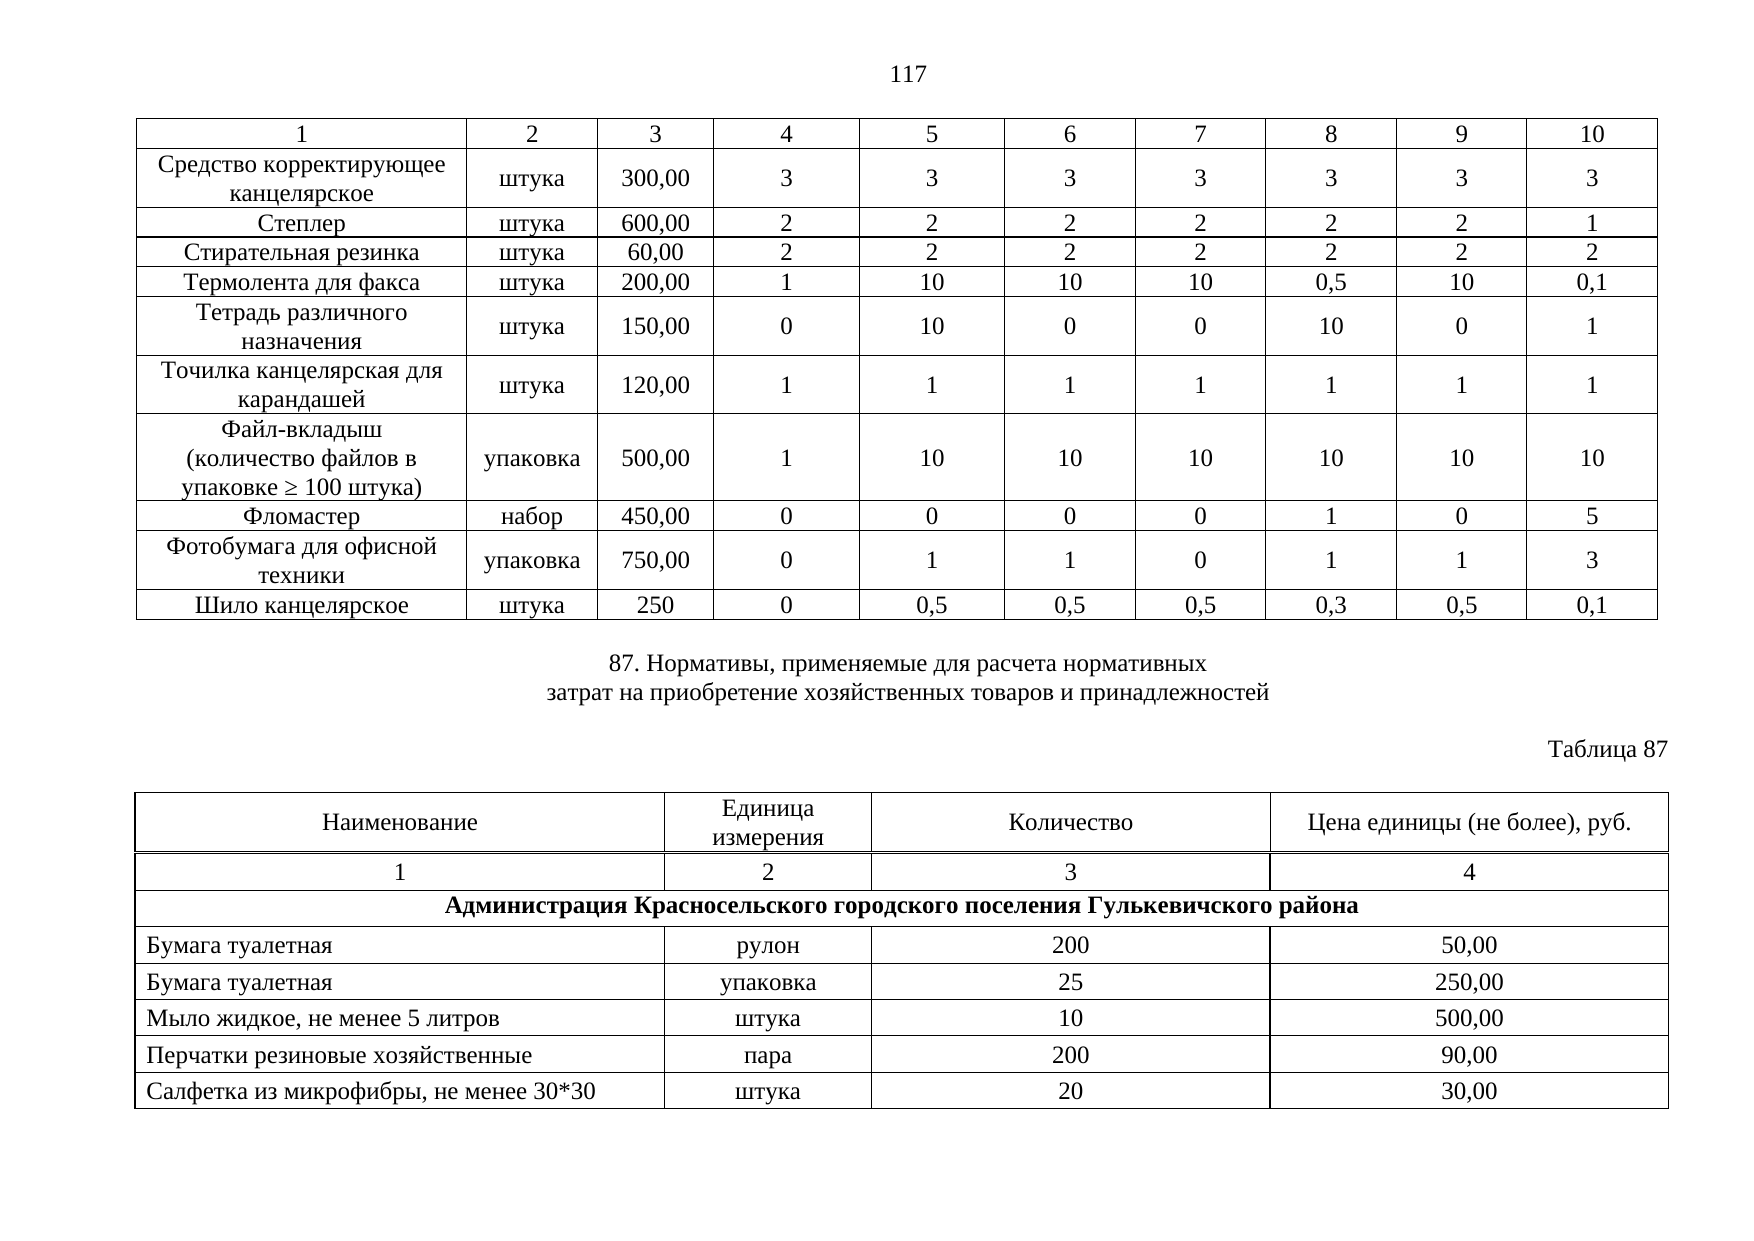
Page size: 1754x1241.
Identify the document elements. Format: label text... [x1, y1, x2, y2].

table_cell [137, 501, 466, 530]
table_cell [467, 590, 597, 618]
text Таблица 87 [148, 734, 1668, 763]
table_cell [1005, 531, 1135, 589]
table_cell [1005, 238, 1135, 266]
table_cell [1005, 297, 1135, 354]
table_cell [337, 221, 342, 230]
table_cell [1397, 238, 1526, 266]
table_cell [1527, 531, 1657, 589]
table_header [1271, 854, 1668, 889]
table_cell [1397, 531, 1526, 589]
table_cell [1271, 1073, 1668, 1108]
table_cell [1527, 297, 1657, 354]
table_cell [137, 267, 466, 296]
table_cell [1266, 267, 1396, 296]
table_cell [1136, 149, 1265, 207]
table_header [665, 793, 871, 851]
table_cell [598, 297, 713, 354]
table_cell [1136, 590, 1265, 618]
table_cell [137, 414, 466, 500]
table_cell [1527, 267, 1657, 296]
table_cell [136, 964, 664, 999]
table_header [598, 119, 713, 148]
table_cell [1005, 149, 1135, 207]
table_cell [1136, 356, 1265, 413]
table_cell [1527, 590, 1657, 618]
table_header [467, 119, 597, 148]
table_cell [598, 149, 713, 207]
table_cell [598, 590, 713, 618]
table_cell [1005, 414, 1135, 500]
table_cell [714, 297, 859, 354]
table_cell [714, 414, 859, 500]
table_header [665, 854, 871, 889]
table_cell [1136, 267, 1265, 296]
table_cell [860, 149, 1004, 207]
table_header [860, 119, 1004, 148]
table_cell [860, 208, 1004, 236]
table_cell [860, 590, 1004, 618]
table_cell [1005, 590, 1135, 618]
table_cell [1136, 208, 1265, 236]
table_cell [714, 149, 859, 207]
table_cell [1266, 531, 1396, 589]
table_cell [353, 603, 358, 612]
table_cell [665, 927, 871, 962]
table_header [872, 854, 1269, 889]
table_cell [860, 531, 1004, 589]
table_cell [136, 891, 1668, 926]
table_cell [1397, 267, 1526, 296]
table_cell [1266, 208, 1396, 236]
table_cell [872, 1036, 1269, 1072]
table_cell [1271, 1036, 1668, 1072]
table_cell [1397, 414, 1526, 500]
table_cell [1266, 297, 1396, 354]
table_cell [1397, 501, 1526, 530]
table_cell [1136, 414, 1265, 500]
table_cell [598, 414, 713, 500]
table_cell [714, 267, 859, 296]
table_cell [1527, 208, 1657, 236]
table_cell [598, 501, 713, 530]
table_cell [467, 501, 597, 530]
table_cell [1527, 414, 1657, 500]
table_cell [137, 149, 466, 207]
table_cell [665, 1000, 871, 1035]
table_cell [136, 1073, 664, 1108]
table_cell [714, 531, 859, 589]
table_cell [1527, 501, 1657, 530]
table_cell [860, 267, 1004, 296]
text затрат на приобретение хозяйственных товаров и принадлежностей [148, 677, 1668, 706]
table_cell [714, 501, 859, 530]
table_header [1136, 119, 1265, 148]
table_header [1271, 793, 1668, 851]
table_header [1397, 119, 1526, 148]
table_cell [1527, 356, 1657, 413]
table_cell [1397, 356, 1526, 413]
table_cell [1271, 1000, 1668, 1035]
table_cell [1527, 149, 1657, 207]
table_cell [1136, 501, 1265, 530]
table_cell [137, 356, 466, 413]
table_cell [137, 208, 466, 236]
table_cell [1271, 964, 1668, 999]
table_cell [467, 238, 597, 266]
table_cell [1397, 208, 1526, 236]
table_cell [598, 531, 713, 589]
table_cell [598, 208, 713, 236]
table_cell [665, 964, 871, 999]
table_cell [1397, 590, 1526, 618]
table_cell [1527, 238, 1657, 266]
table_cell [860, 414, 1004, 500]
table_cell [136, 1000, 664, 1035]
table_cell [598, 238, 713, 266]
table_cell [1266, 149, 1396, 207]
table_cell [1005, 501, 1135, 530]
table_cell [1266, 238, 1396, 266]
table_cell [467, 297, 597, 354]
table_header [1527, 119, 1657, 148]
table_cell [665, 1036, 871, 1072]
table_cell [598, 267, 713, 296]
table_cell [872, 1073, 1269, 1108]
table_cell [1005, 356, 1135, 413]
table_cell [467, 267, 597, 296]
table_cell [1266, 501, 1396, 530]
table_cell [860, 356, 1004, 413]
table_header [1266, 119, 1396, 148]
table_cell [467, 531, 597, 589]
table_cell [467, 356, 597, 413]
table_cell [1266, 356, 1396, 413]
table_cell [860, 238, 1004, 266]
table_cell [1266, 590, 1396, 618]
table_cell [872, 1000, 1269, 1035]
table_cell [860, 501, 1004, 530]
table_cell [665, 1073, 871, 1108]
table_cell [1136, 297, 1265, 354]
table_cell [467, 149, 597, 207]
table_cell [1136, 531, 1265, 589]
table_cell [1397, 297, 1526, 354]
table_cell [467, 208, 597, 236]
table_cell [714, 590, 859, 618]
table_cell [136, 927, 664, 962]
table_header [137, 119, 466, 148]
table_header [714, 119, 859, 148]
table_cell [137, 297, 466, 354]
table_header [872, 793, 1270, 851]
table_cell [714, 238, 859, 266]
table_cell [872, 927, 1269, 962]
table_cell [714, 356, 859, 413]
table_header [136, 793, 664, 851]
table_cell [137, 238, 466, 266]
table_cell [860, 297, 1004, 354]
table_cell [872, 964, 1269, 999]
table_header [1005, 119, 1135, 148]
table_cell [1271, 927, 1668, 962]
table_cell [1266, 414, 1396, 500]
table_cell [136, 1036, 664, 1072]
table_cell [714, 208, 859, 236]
text 87. Нормативы, применяемые для расчета нормативных [148, 648, 1668, 677]
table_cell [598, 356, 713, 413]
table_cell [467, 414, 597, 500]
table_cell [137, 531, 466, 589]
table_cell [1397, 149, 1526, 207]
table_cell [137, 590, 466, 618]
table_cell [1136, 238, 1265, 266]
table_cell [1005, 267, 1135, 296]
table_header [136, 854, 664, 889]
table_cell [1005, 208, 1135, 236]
